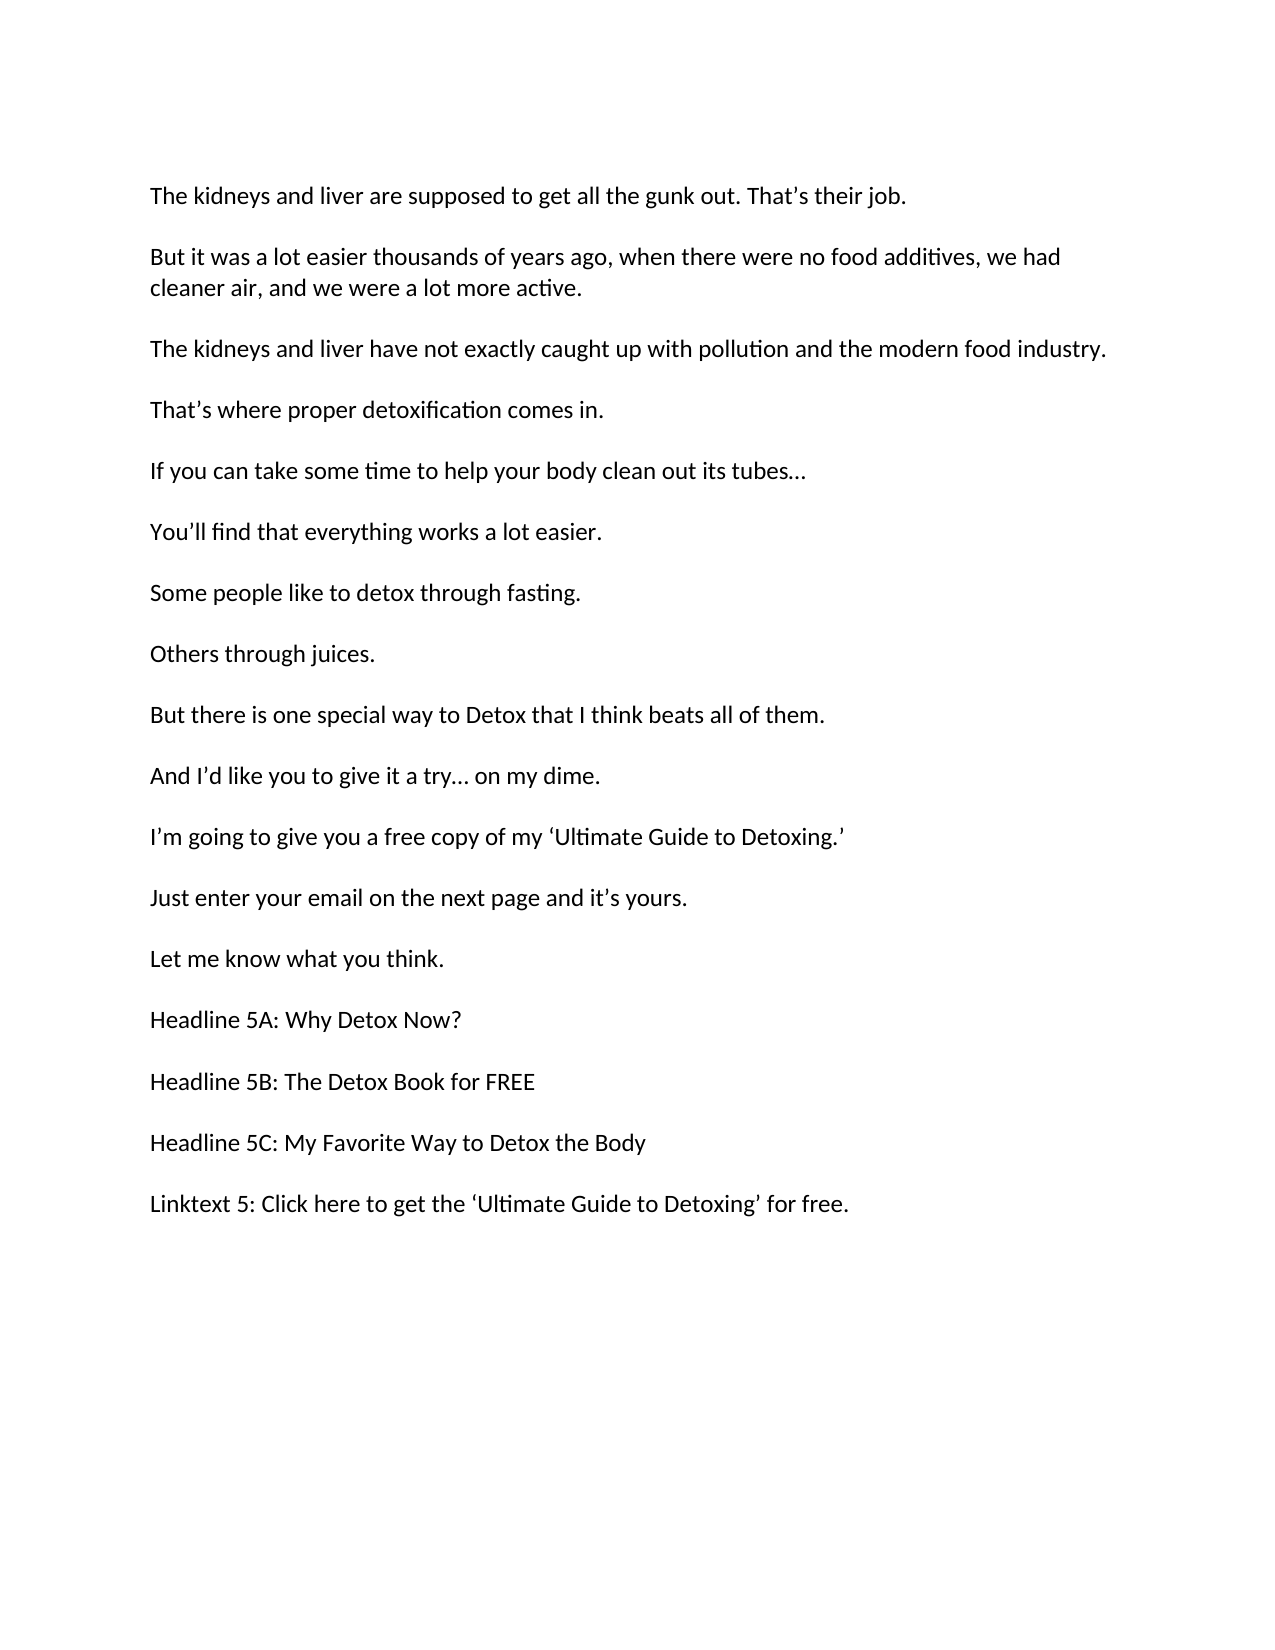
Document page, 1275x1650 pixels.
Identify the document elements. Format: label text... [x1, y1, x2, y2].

text The kidneys and liver are supposed to get all the gunk out. That’s their job. [150, 150, 1125, 211]
text You’ll find that everything works a lot easier. [150, 516, 1125, 547]
text Headline 5C: My Favorite Way to Detox the Body [150, 1127, 1125, 1157]
text The kidneys and liver have not exactly caught up with pollution and the modern food industry. [150, 333, 1125, 364]
text That’s where proper detoxification comes in. [150, 394, 1125, 425]
text But it was a lot easier thousands of years ago, when there were no food additives, we had cleaner air, and we were a lot more active. [150, 242, 1125, 303]
text Headline 5A: Why Detox Now? [150, 1004, 1125, 1035]
text If you can take some time to help your body clean out its tubes… [150, 455, 1125, 486]
text Linktext 5: Click here to get the ‘Ultimate Guide to Detoxing’ for free. [150, 1188, 1125, 1218]
text I’m going to give you a free copy of my ‘Ultimate Guide to Detoxing.’ [150, 821, 1125, 852]
text And I’d like you to give it a try… on my dime. [150, 760, 1125, 791]
text Headline 5B: The Detox Book for FREE [150, 1066, 1125, 1096]
text Let me know what you think. [150, 913, 1125, 974]
text But there is one special way to Detox that I think beats all of them. [150, 699, 1125, 730]
text Just enter your email on the next page and it’s yours. [150, 882, 1125, 913]
text Others through juices. [150, 638, 1125, 669]
text Some people like to detox through fasting. [150, 577, 1125, 608]
